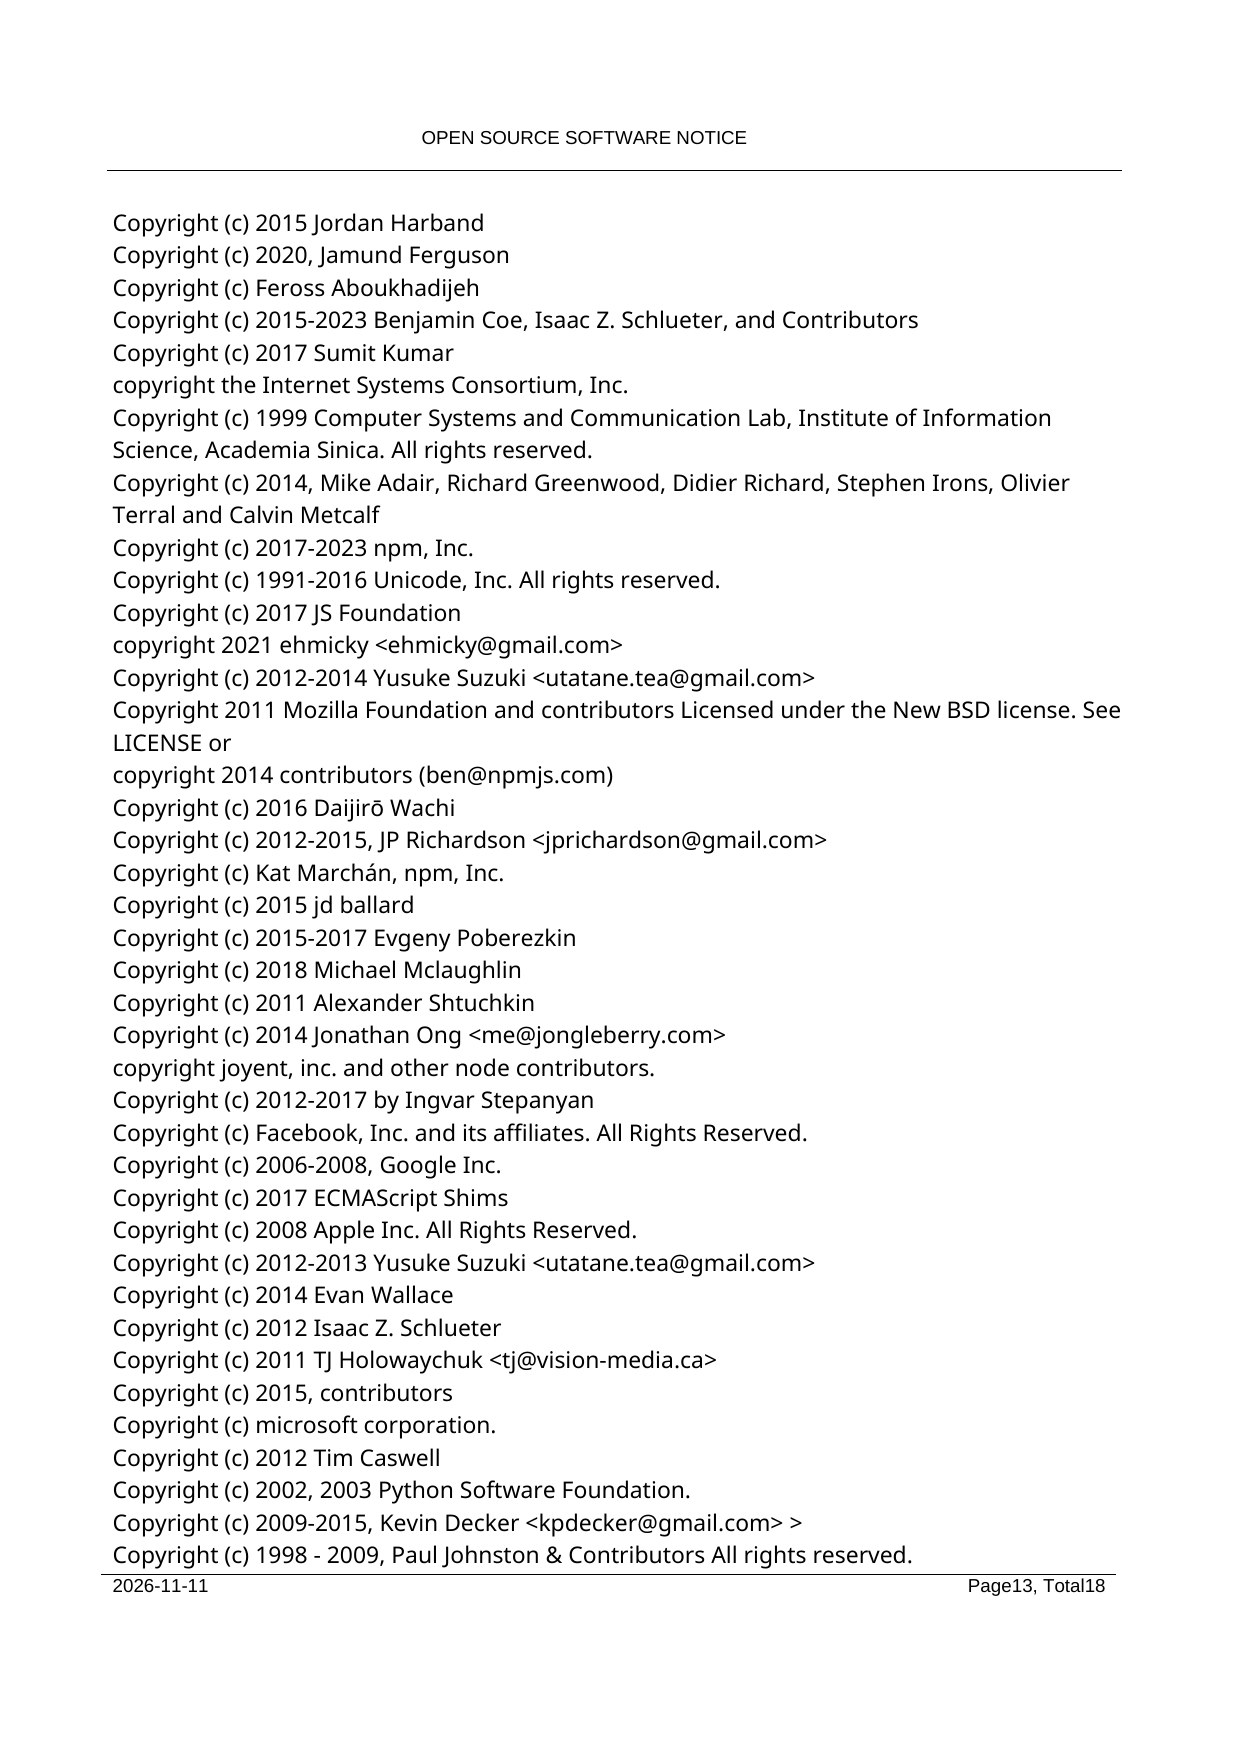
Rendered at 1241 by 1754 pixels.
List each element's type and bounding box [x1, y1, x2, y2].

text [112, 206, 1128, 1571]
